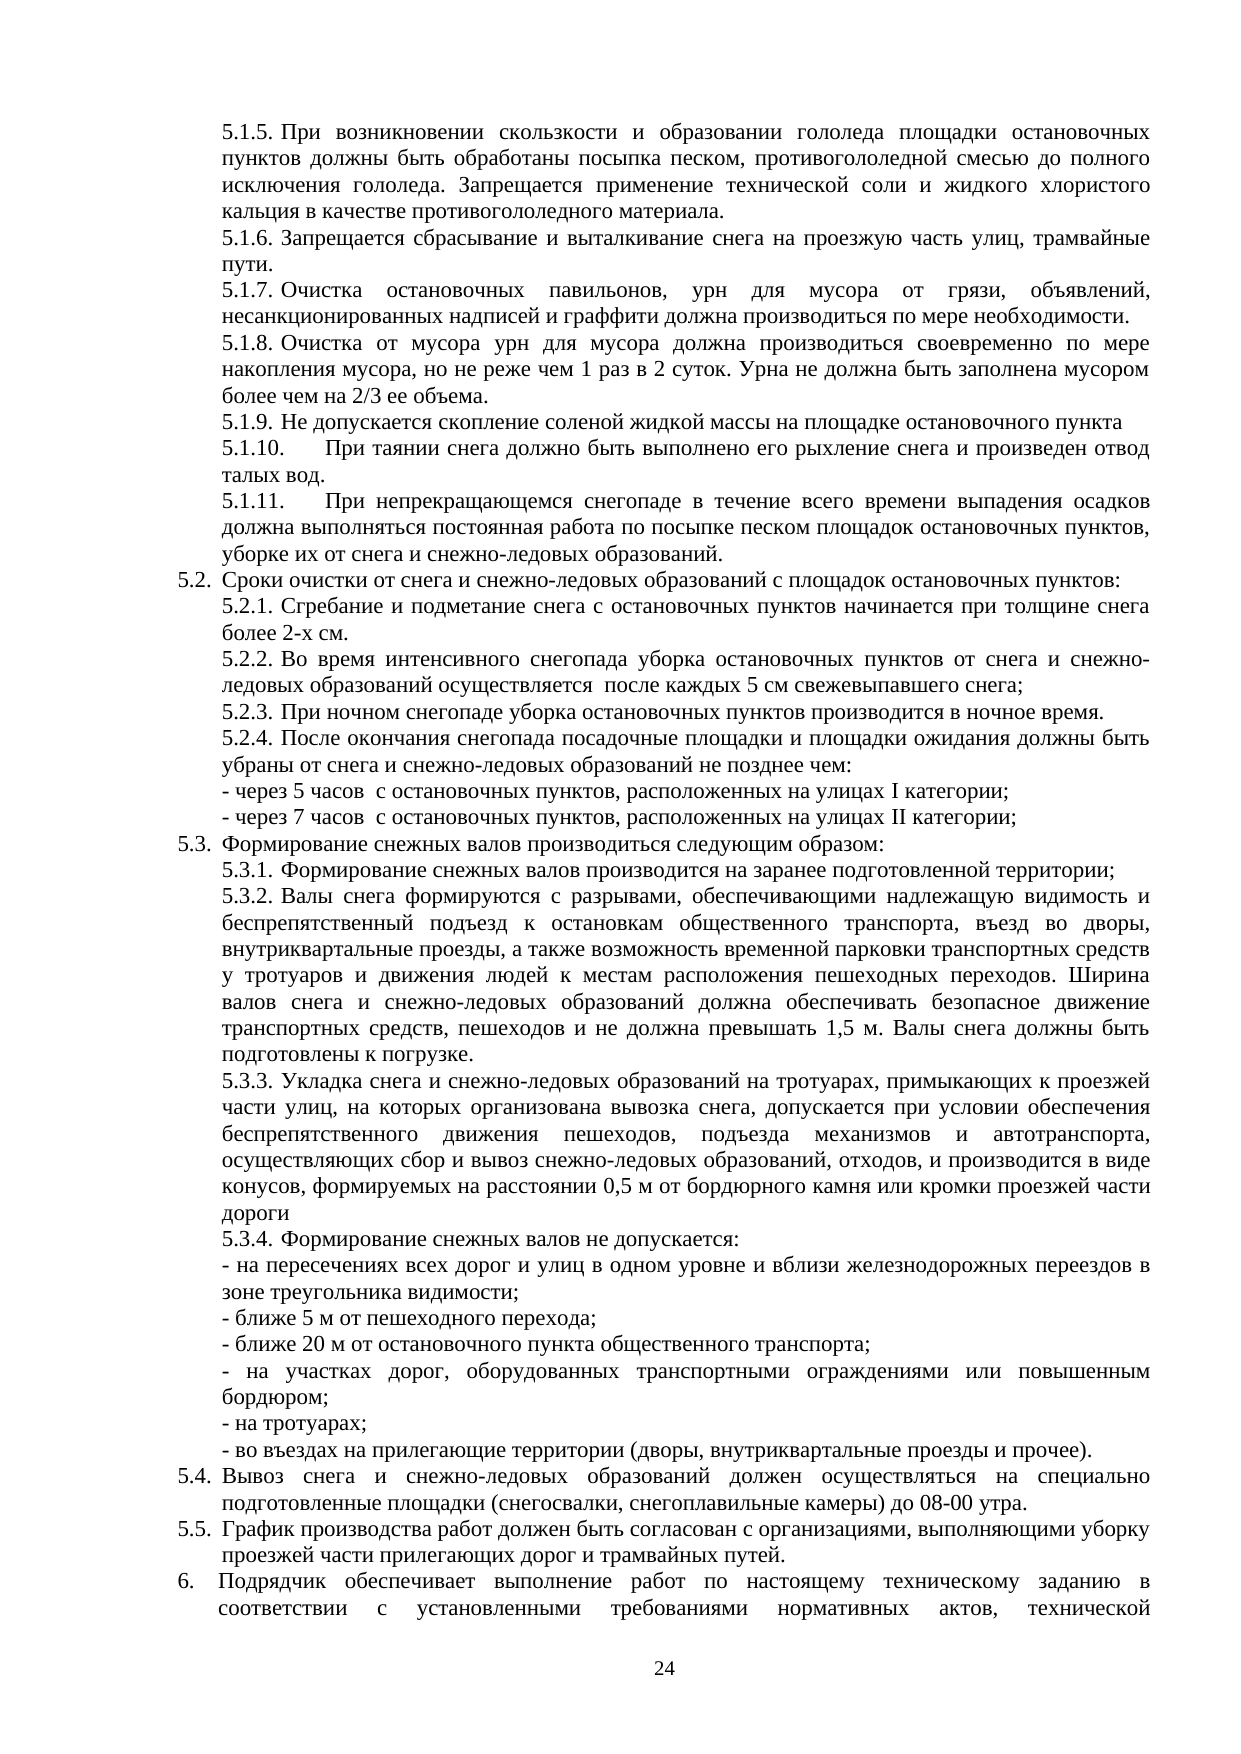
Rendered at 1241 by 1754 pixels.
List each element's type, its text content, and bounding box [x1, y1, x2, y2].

list Сгребание и подметание снега с остановочных пунктов начинается при толщине снега более 2-х см. [222, 592, 1152, 645]
list Не допускается скопление соленой жидкой массы на площадке остановочного пункта [222, 408, 1152, 434]
list При возникновении скользкости и образовании гололеда площадки остановочных пунктов должны быть обработаны посыпка песком, противогололедной смесью до полного исключения гололеда. Запрещается применение технической соли и жидкого хлористого кальция в качестве противогололедного материала. [222, 118, 1152, 223]
list Формирование снежных валов не допускается: [222, 1225, 1152, 1251]
list Формирование снежных валов производиться следующим образом: [177, 830, 1152, 856]
list - через 5 часов с остановочных пунктов, расположенных на улицах I категории; [222, 777, 1152, 803]
list Во время интенсивного снегопада уборка остановочных пунктов от снега и снежно-ледовых образований осуществляется после каждых 5 см свежевыпавшего снега; [222, 645, 1152, 698]
list - через 7 часов с остановочных пунктов, расположенных на улицах II категории; [222, 803, 1152, 830]
list Запрещается сбрасывание и выталкивание снега на проезжую часть улиц, трамвайные пути. [222, 223, 1152, 276]
list Сроки очистки от снега и снежно-ледовых образований с площадок остановочных пунктов: [177, 566, 1152, 592]
text - во въездах на прилегающие территории (дворы, внутриквартальные проезды и прочее). [222, 1436, 1152, 1462]
text - на пересечениях всех дорог и улиц в одном уровне и вблизи железнодорожных переездов в зоне треугольника видимости; [222, 1251, 1152, 1304]
list Очистка от мусора урн для мусора должна производиться своевременно по мере накопления мусора, но не реже чем 1 раз в 2 суток. Урна не должна быть заполнена мусором более чем на 2/3 ее объема. [222, 329, 1152, 408]
list При таянии снега должно быть выполнено его рыхление снега и произведен отвод талых вод. [222, 434, 1152, 487]
list При непрекращающемся снегопаде в течение всего времени выпадения осадков должна выполняться постоянная работа по посыпке песком площадок остановочных пунктов, уборке их от снега и снежно-ледовых образований. [222, 487, 1152, 566]
text - ближе 20 м от остановочного пункта общественного транспорта; [222, 1330, 1152, 1357]
list Очистка остановочных павильонов, урн для мусора от грязи, объявлений, несанкционированных надписей и граффити должна производиться по мере необходимости. [222, 276, 1152, 329]
list График производства работ должен быть согласован с организациями, выполняющими уборку проезжей части прилегающих дорог и трамвайных путей. [177, 1515, 1152, 1568]
list Формирование снежных валов производится на заранее подготовленной территории; [222, 856, 1152, 882]
list После окончания снегопада посадочные площадки и площадки ожидания должны быть убраны от снега и снежно-ледовых образований не позднее чем: [222, 724, 1152, 777]
list Укладка снега и снежно-ледовых образований на тротуарах, примыкающих к проезжей части улиц, на которых организована вывозка снега, допускается при условии обеспечения беспрепятственного движения пешеходов, подъезда механизмов и автотранспорта, осуществляющих сбор и вывоз снежно-ледовых образований, отходов, и производится в виде конусов, формируемых на расстоянии 0,5 м от бордюрного камня или кромки проезжей части дороги [222, 1067, 1152, 1225]
list Валы снега формируются с разрывами, обеспечивающими надлежащую видимость и беспрепятственный подъезд к остановкам общественного транспорта, въезд во дворы, внутриквартальные проезды, а также возможность временной парковки транспортных средств у тротуаров и движения людей к местам расположения пешеходных переходов. Ширина валов снега и снежно-ледовых образований должна обеспечивать безопасное движение транспортных средств, пешеходов и не должна превышать 1,5 м. Валы снега должны быть подготовлены к погрузке. [222, 882, 1152, 1067]
text - на тротуарах; [222, 1409, 1152, 1436]
text - на участках дорог, оборудованных транспортными ограждениями или повышенным бордюром; [222, 1357, 1152, 1409]
list При ночном снегопаде уборка остановочных пунктов производится в ночное время. [222, 698, 1152, 724]
list Вывоз снега и снежно-ледовых образований должен осуществляться на специально подготовленные площадки (снегосвалки, снегоплавильные камеры) до 08-00 утра. [177, 1462, 1152, 1515]
text - ближе 5 м от пешеходного перехода; [222, 1304, 1152, 1330]
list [177, 1568, 1152, 1620]
